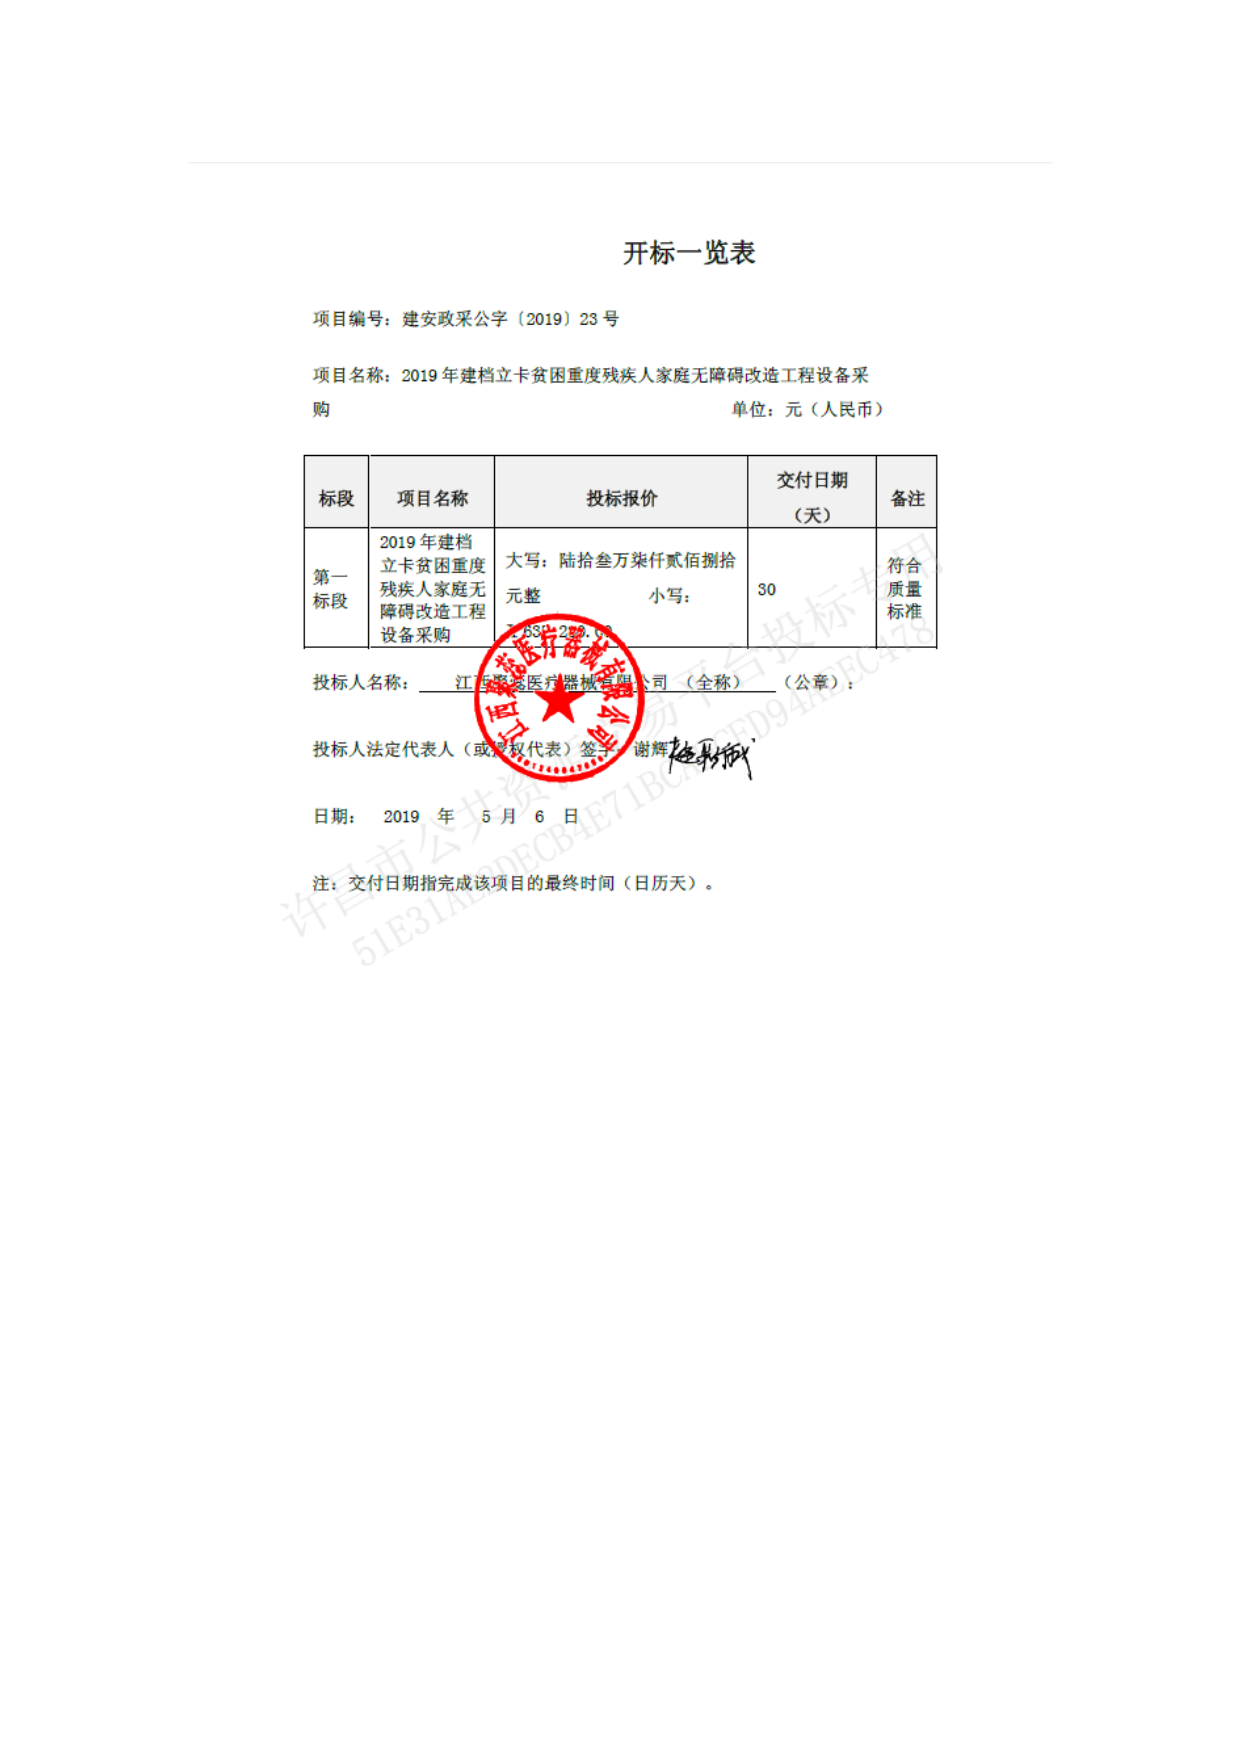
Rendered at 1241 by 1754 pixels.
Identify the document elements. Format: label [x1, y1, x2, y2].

picture [187, 162, 1053, 1253]
